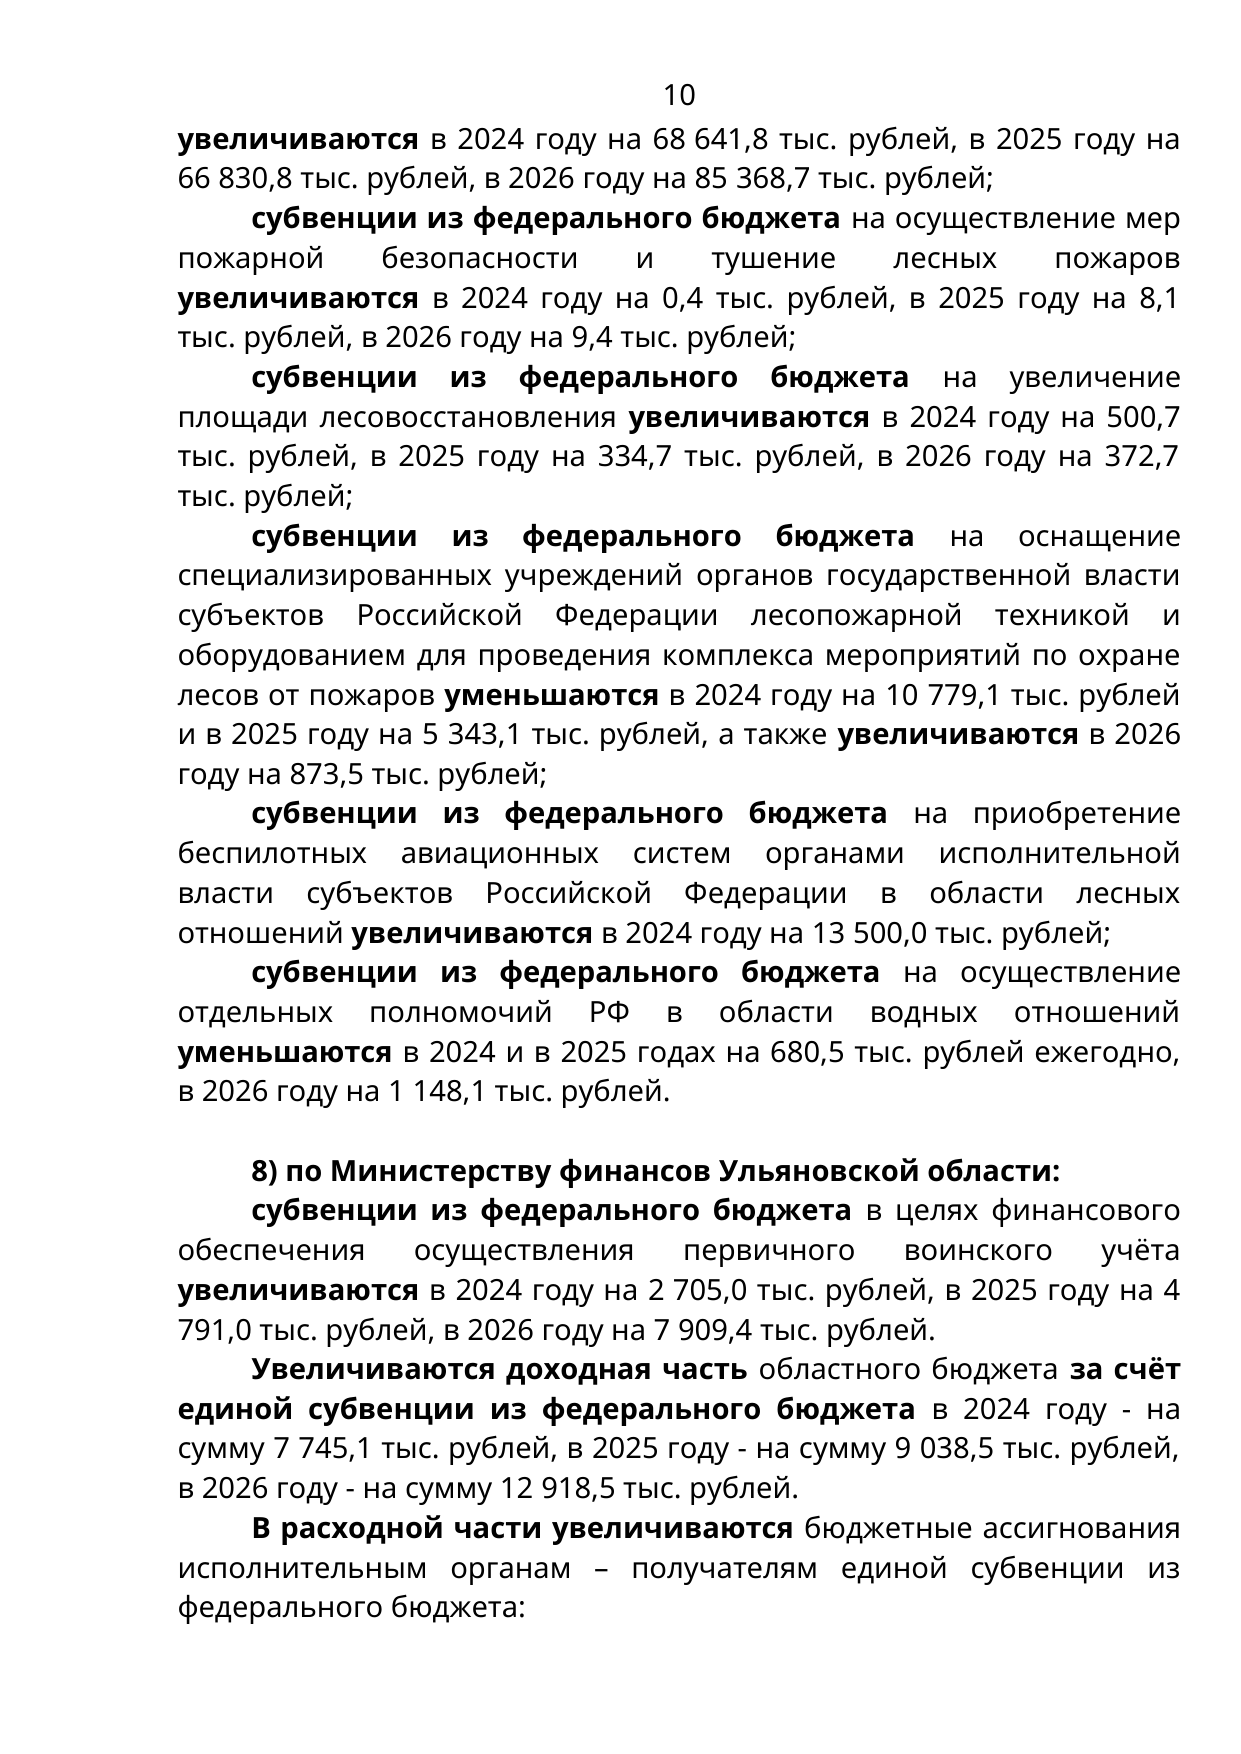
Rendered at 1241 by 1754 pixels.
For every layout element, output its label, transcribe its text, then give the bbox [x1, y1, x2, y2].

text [177, 118, 1181, 197]
text Увеличиваются доходная часть областного бюджета за счёт единой субвенции из федерального бюджета в 2024 году - на сумму 7 745,1 тыс. рублей, в 2025 году - на сумму 9 038,5 тыс. рублей, в 2026 году - на сумму 12 918,5 тыс. рублей. [177, 1348, 1181, 1507]
text субвенции из федерального бюджета на увеличение площади лесовосстановления увеличиваются в 2024 году на 500,7 тыс. рублей, в 2025 году на 334,7 тыс. рублей, в 2026 году на 372,7 тыс. рублей; [177, 356, 1181, 515]
text субвенции из федерального бюджета на осуществление отдельных полномочий РФ в области водных отношений уменьшаются в 2024 и в 2025 годах на 680,5 тыс. рублей ежегодно, в 2026 году на 1 148,1 тыс. рублей. [177, 952, 1181, 1110]
text субвенции из федерального бюджета на приобретение беспилотных авиационных систем органами исполнительной власти субъектов Российской Федерации в области лесных отношений увеличиваются в 2024 году на 13 500,0 тыс. рублей; [177, 793, 1181, 952]
text В расходной части увеличиваются бюджетные ассигнования исполнительным органам – получателям единой субвенции из федерального бюджета: [177, 1507, 1181, 1626]
text субвенции из федерального бюджета на осуществление мер пожарной безопасности и тушение лесных пожаров увеличиваются в 2024 году на 0,4 тыс. рублей, в 2025 году на 8,1 тыс. рублей, в 2026 году на 9,4 тыс. рублей; [177, 197, 1181, 356]
text субвенции из федерального бюджета на оснащение специализированных учреждений органов государственной власти субъектов Российской Федерации лесопожарной техникой и оборудованием для проведения комплекса мероприятий по охране лесов от пожаров уменьшаются в 2024 году на 10 779,1 тыс. рублей и в 2025 году на 5 343,1 тыс. рублей, а также увеличиваются в 2026 году на 873,5 тыс. рублей; [177, 515, 1181, 793]
text субвенции из федерального бюджета в целях финансового обеспечения осуществления первичного воинского учёта увеличиваются в 2024 году на 2 705,0 тыс. рублей, в 2025 году на 4 791,0 тыс. рублей, в 2026 году на 7 909,4 тыс. рублей. [177, 1190, 1181, 1348]
text 8) по Министерству финансов Ульяновской области: [177, 1150, 1181, 1190]
